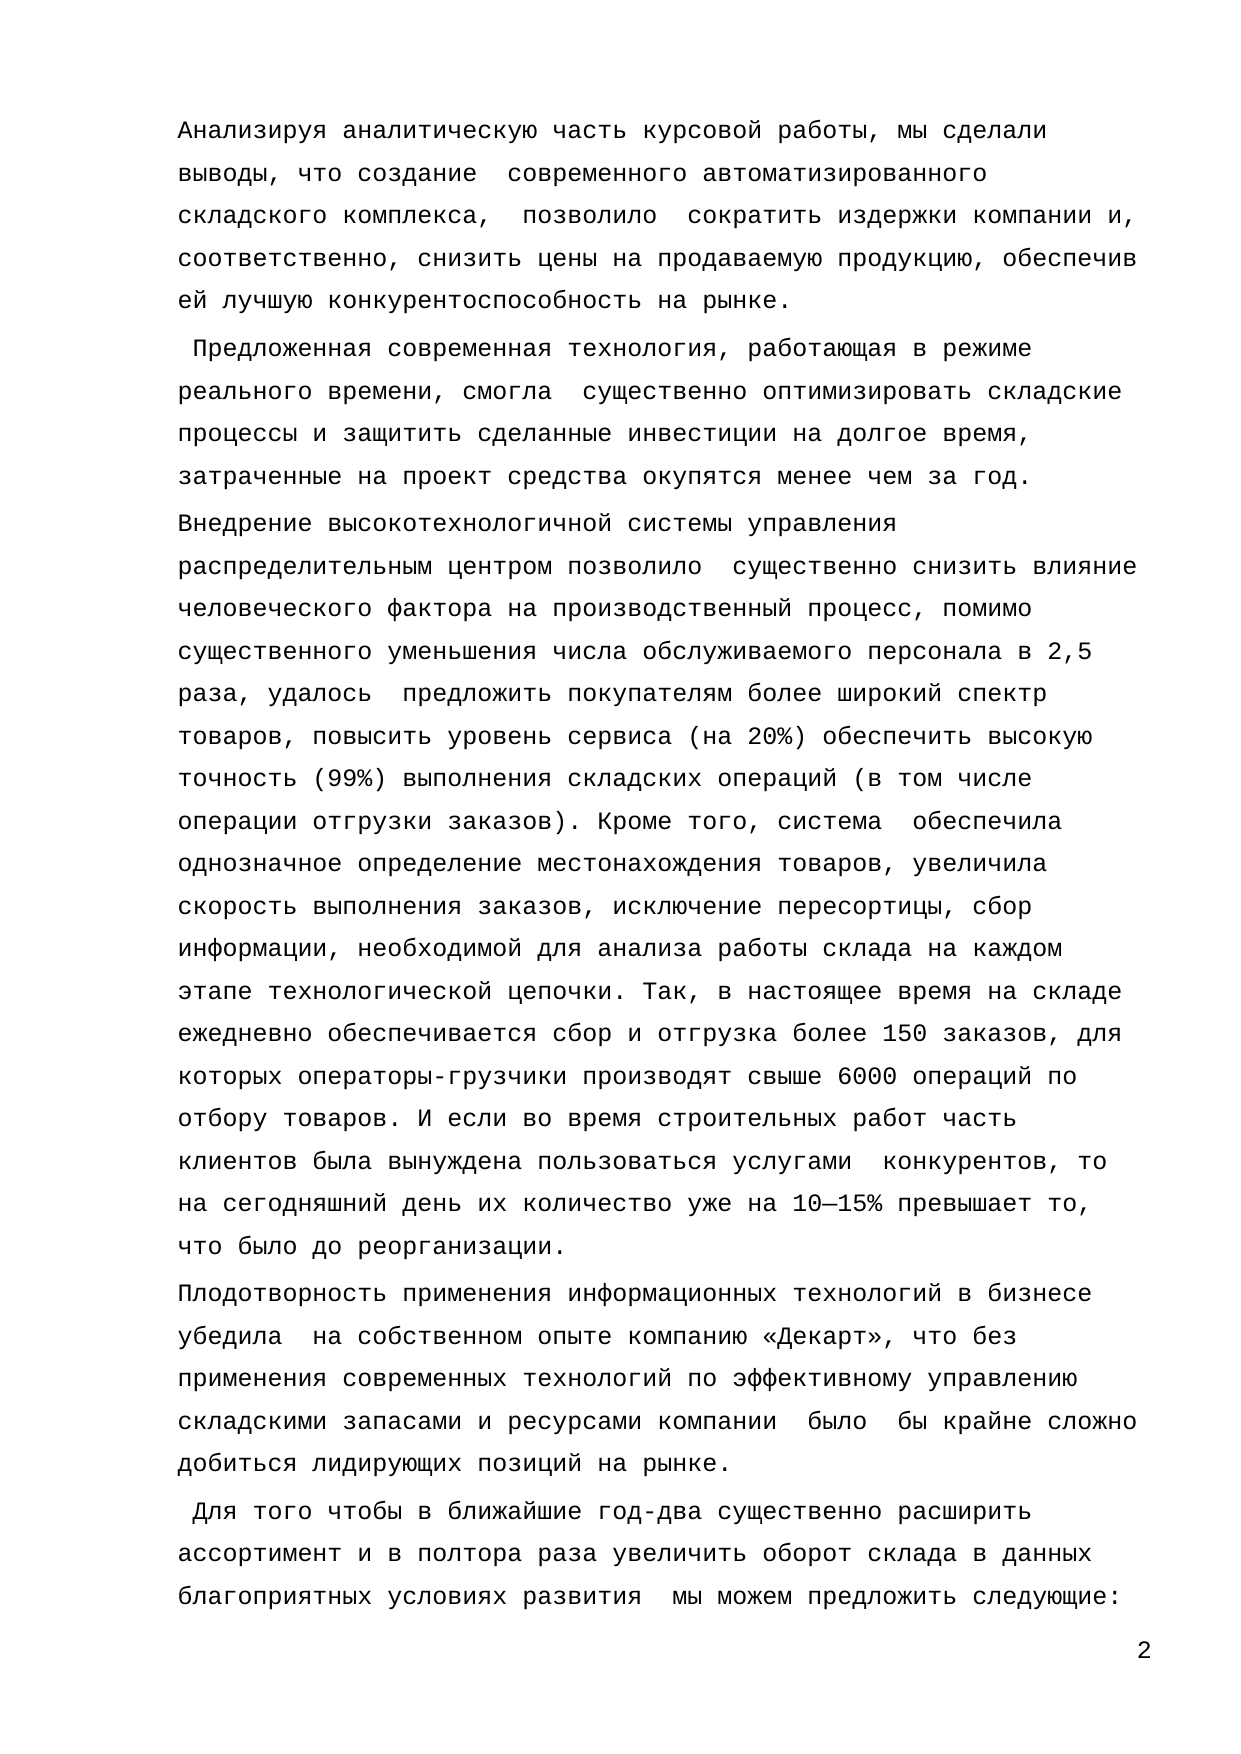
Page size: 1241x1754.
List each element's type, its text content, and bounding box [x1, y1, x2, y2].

text Предложенная современная технология, работающая в режиме реального времени, смогла существенно оптимизировать складские процессы и защитить сделанные инвестиции на долгое время, затраченные на проект средства окупятся менее чем за год. [177, 336, 1152, 492]
text Внедрение высокотехнологичной системы управления распределительным центром позволило существенно снизить влияние человеческого фактора на производственный процесс, помимо существенного уменьшения числа обслуживаемого персонала в 2,5 раза, удалось предложить покупателям более широкий спектр товаров, повысить уровень сервиса (на 20%) обеспечить высокую точность (99%) выполнения складских операций (в том числе операции отгрузки заказов). Кроме того, система обеспечила однозначное определение местонахождения товаров, увеличила скорость выполнения заказов, исключение пересортицы, сбор информации, необходимой для анализа работы склада на каждом этапе технологической цепочки. Так, в настоящее время на складе ежедневно обеспечивается сбор и отгрузка более 150 заказов, для которых операторы-грузчики производят свыше 6000 операций по отбору товаров. И если во время строительных работ часть клиентов была вынуждена пользоваться услугами конкурентов, то на сегодняшний день их количество уже на 10—15% превышает то, что было до реорганизации. [177, 511, 1152, 1262]
text Анализируя аналитическую часть курсовой работы, мы сделали выводы, что создание современного автоматизированного складского комплекса, позволило сократить издержки компании и, соответственно, снизить цены на продаваемую продукцию, обеспечив ей лучшую конкурентоспособность на рынке. [177, 118, 1152, 316]
text Для того чтобы в ближайшие год-два существенно расширить ассортимент и в полтора раза увеличить оборот склада в данных благоприятных условиях развития мы можем предложить следующие: [177, 1498, 1152, 1612]
text Плодотворность применения информационных технологий в бизнесе убедила на собственном опыте компанию «Декарт», что без применения современных технологий по эффективному управлению складскими запасами и ресурсами компании было бы крайне сложно добиться лидирующих позиций на рынке. [177, 1281, 1152, 1479]
